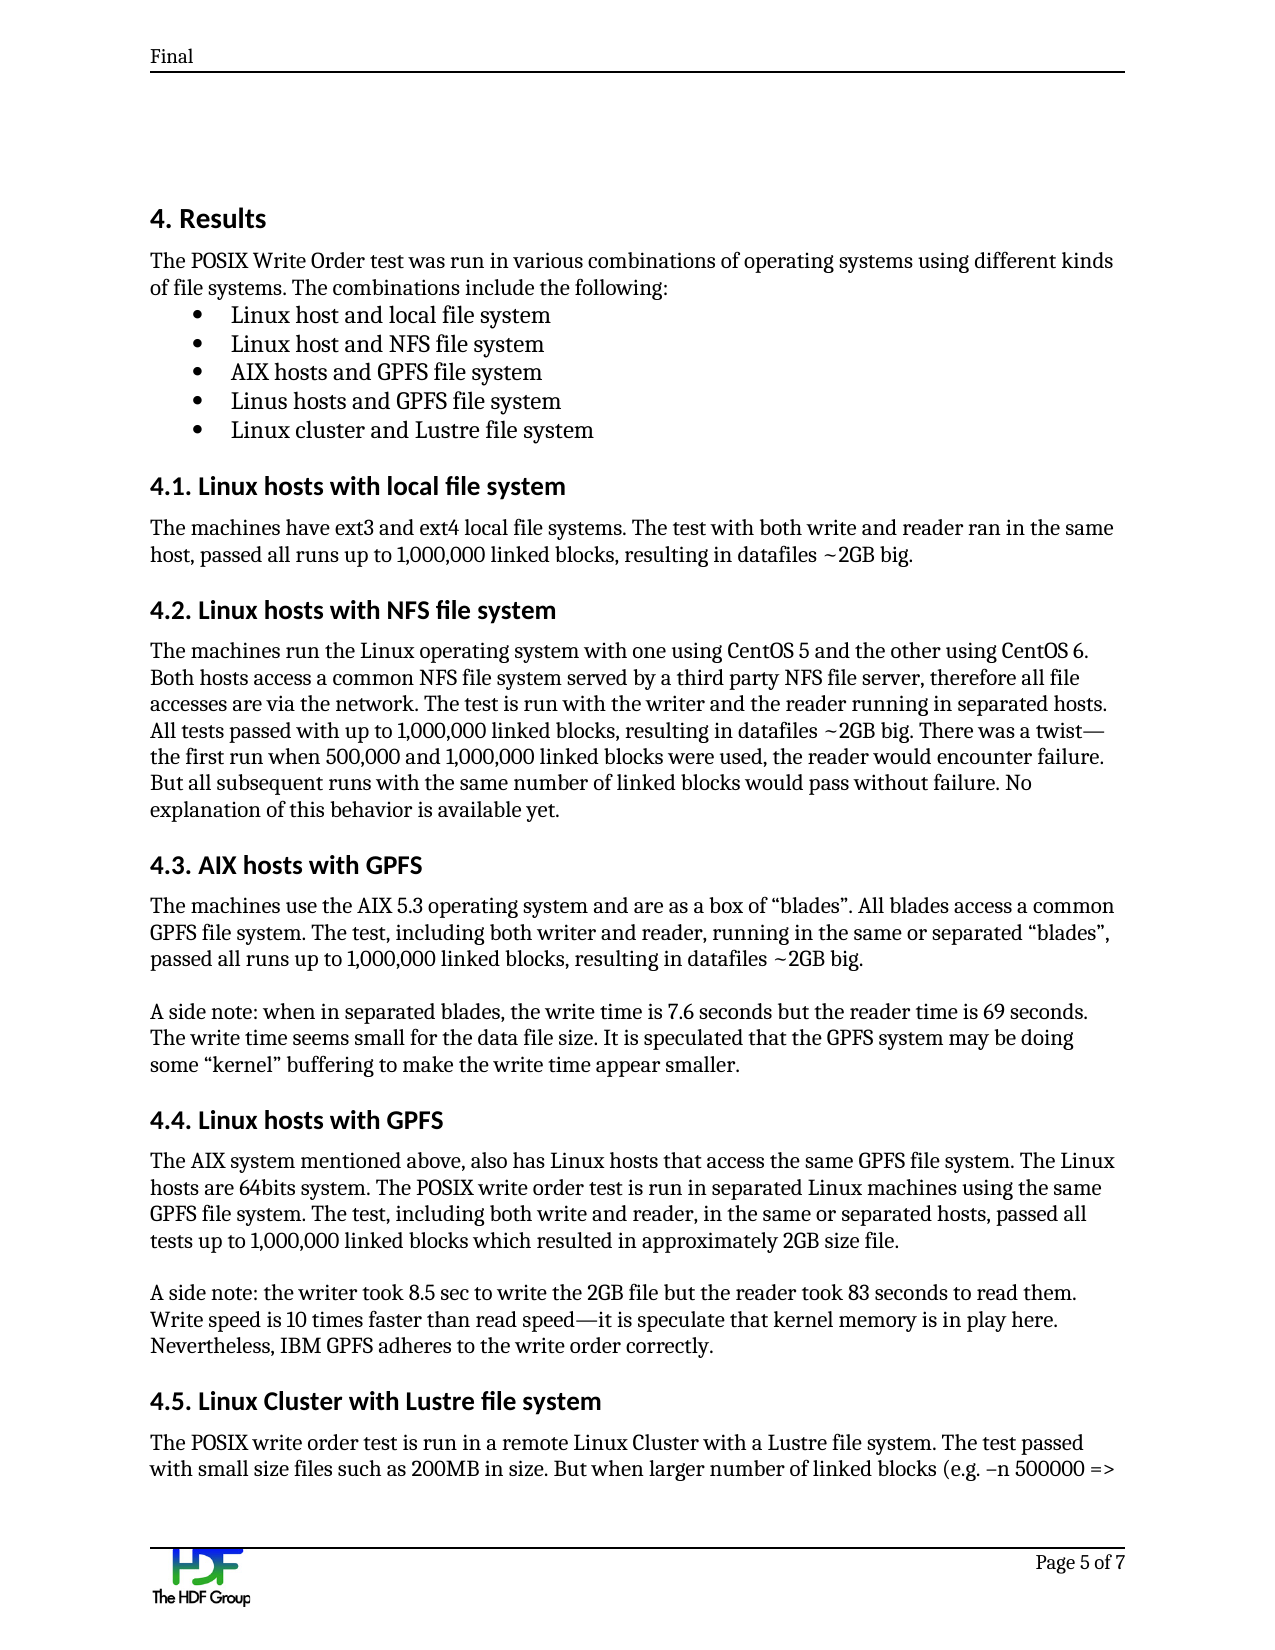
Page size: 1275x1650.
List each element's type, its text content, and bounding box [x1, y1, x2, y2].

text The machines run the Linux operating system with one using CentOS 5 and the other using CentOS 6. Both hosts access a common NFS file system served by a third party NFS file server, therefore all file accesses are via the network. The test is run with the writer and the reader running in separated hosts. All tests passed with up to 1,000,000 linked blocks, resulting in datafiles ~2GB big. There was a twist—the first run when 500,000 and 1,000,000 linked blocks were used, the reader would encounter failure. But all subsequent runs with the same number of linked blocks would pass without failure. No explanation of this behavior is available yet. [150, 638, 1125, 823]
list Linux host and local file system [193, 301, 1125, 329]
subtitle Results [150, 200, 1125, 236]
text The AIX system mentioned above, also has Linux hosts that access the same GPFS file system. The Linux hosts are 64bits system. The POSIX write order test is run in separated Linux machines using the same GPFS file system. The test, including both write and reader, in the same or separated hosts, passed all tests up to 1,000,000 linked blocks which resulted in approximately 2GB size file. [150, 1148, 1125, 1254]
text The POSIX Write Order test was run in various combinations of operating systems using different kinds of file systems. The combinations include the following: [150, 248, 1125, 301]
subtitle AIX hosts with GPFS [150, 848, 1125, 881]
text A side note: the writer took 8.5 sec to write the 2GB file but the reader took 83 seconds to read them. Write speed is 10 times faster than read speed—it is speculate that kernel memory is in play here. Nevertheless, IBM GPFS adheres to the write order correctly. [150, 1280, 1125, 1359]
list Linux host and NFS file system [193, 329, 1125, 358]
subtitle Linux hosts with GPFS [150, 1103, 1125, 1136]
text The machines use the AIX 5.3 operating system and are as a box of “blades”. All blades access a common GPFS file system. The test, including both writer and reader, running in the same or separated “blades”, passed all runs up to 1,000,000 linked blocks, resulting in datafiles ~2GB big. [150, 893, 1125, 972]
subtitle Linux hosts with local file system [150, 469, 1125, 503]
picture [152, 1549, 251, 1607]
list AIX hosts and GPFS file system [193, 358, 1125, 387]
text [150, 1430, 1125, 1482]
text A side note: when in separated blades, the write time is 7.6 seconds but the reader time is 69 seconds. The write time seems small for the data file size. It is speculated that the GPFS system may be doing some “kernel” buffering to make the write time appear smaller. [150, 999, 1125, 1078]
subtitle Linux Cluster with Lustre file system [150, 1384, 1125, 1417]
list Linus hosts and GPFS file system [193, 387, 1125, 416]
text The machines have ext3 and ext4 local file systems. The test with both write and reader ran in the same host, passed all runs up to 1,000,000 linked blocks, resulting in datafiles ~2GB big. [150, 515, 1125, 568]
list Linux cluster and Lustre file system [193, 416, 1125, 444]
subtitle Linux hosts with NFS file system [150, 593, 1125, 626]
